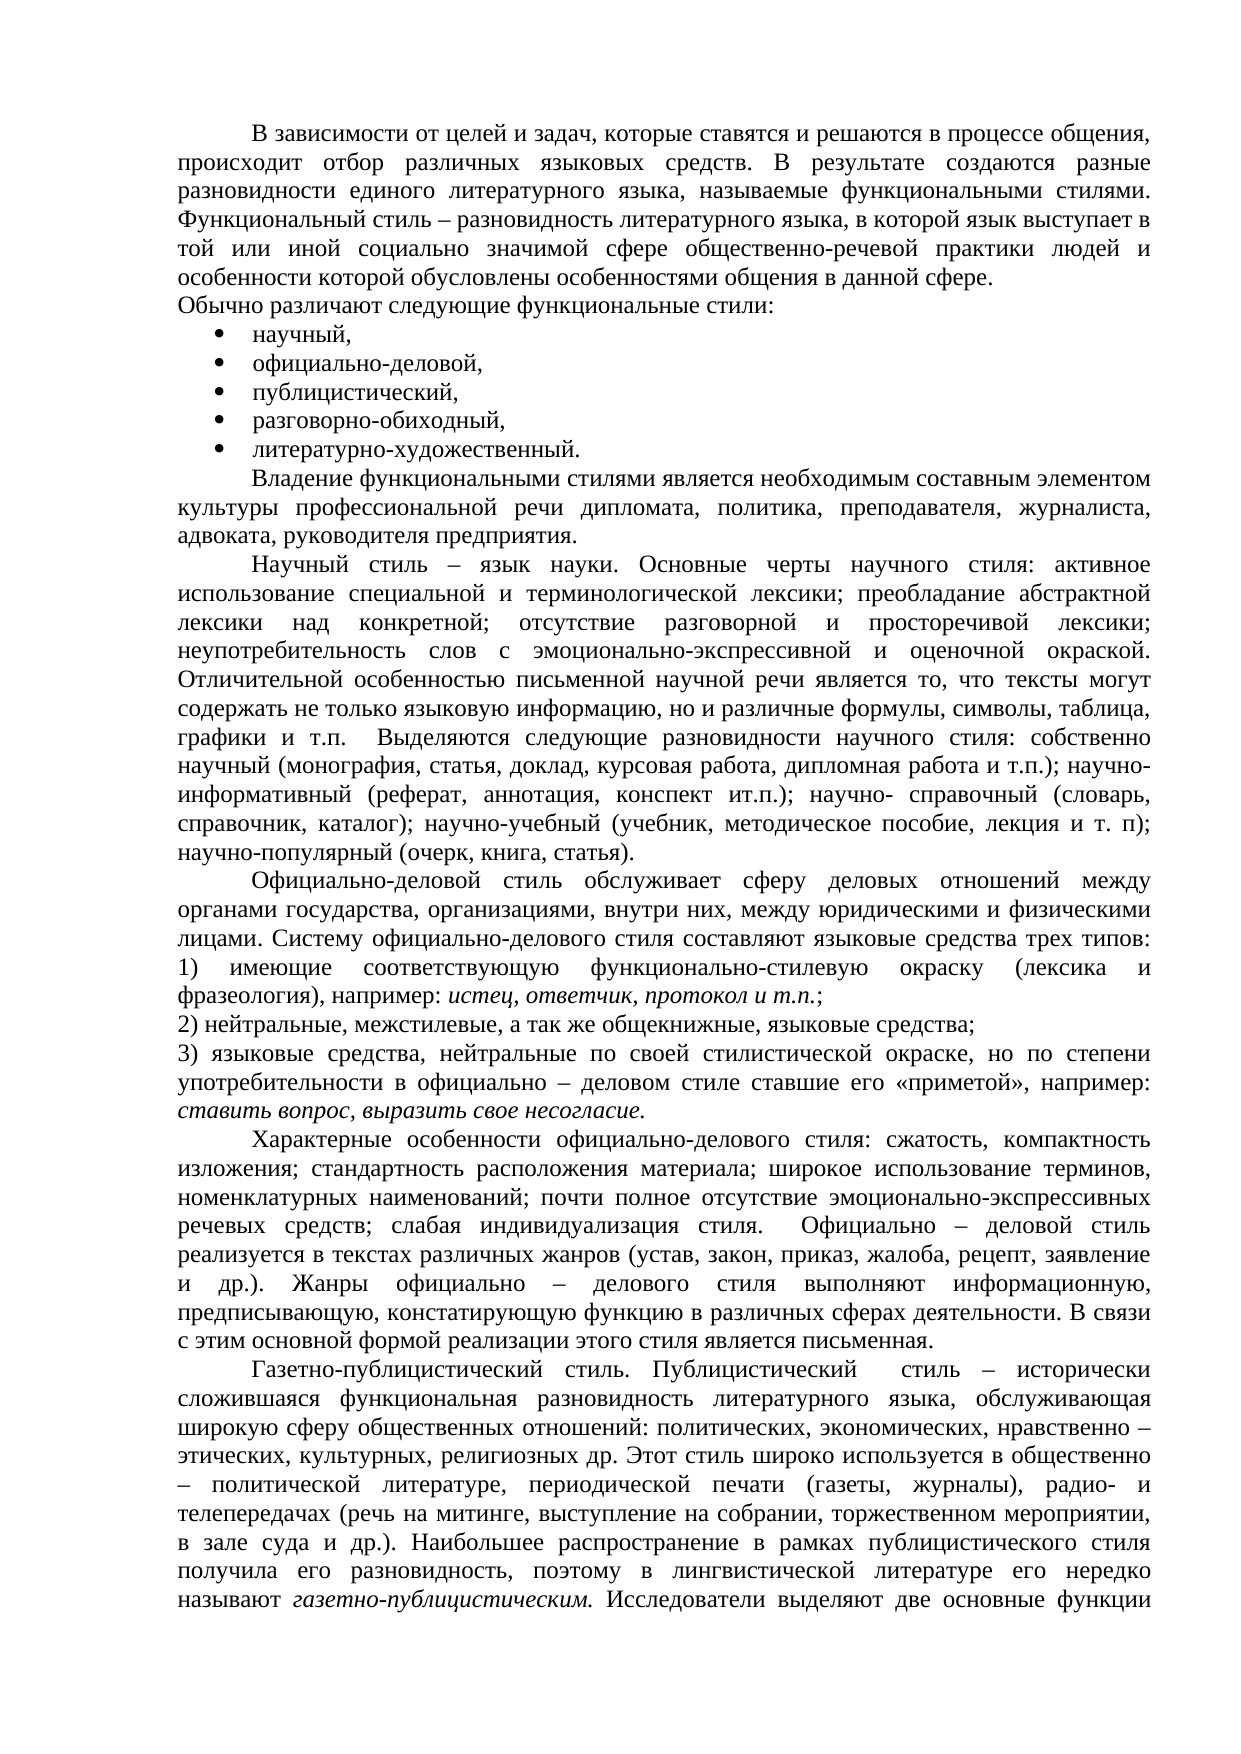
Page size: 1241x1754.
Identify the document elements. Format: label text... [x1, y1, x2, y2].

list официально-деловой, [215, 348, 1152, 377]
text В зависимости от целей и задач, которые ставятся и решаются в процессе общения, происходит отбор различных языковых средств. В результате создаются разные разновидности единого литературного языка, называемые функциональными стилями. Функциональный стиль – разновидность литературного языка, в которой язык выступает в той или иной социально значимой сфере общественно-речевой практики людей и особенности которой обусловлены особенностями общения в данной сфере. [177, 118, 1152, 291]
text 2) нейтральные, межстилевые, а так же общекнижные, языковые средства; [177, 1009, 1152, 1038]
text Официально-деловой стиль обслуживает сферу деловых отношений между органами государства, организациями, внутри них, между юридическими и физическими лицами. Систему официально-делового стиля составляют языковые средства трех типов: 1) имеющие соответствующую функционально-стилевую окраску (лексика и фразеология), например: истец, ответчик, протокол и т.п.; [177, 866, 1152, 1009]
list публицистический, [215, 377, 1152, 406]
list разговорно-обиходный, [215, 406, 1152, 434]
text Научный стиль – язык науки. Основные черты научного стиля: активное использование специальной и терминологической лексики; преобладание абстрактной лексики над конкретной; отсутствие разговорной и просторечивой лексики; неупотребительность слов с эмоционально-экспрессивной и оценочной окраской. Отличительной особенностью письменной научной речи является то, что тексты могут содержать не только языковую информацию, но и различные формулы, символы, таблица, графики и т.п. Выделяются следующие разновидности научного стиля: собственно научный (монография, статья, доклад, курсовая работа, дипломная работа и т.п.); научно-информативный (реферат, аннотация, конспект ит.п.); научно- справочный (словарь, справочник, каталог); научно-учебный (учебник, методическое пособие, лекция и т. п); научно-популярный (очерк, книга, статья). [177, 549, 1152, 866]
list научный, [215, 319, 1152, 348]
list литературно-художественный. [215, 434, 1152, 463]
text Обычно различают следующие функциональные стили: [177, 291, 1152, 319]
text Характерные особенности официально-делового стиля: сжатость, компактность изложения; стандартность расположения материала; широкое использование терминов, номенклатурных наименований; почти полное отсутствие эмоционально-экспрессивных речевых средств; слабая индивидуализация стиля. Официально – деловой стиль реализуется в текстах различных жанров (устав, закон, приказ, жалоба, рецепт, заявление и др.). Жанры официально – делового стиля выполняют информационную, предписывающую, констатирующую функцию в различных сферах деятельности. В связи с этим основной формой реализации этого стиля является письменная. [177, 1124, 1152, 1354]
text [177, 1354, 1152, 1613]
text Владение функциональными стилями является необходимым составным элементом культуры профессиональной речи дипломата, политика, преподавателя, журналиста, адвоката, руководителя предприятия. [177, 463, 1152, 549]
text 3) языковые средства, нейтральные по своей стилистической окраске, но по степени употребительности в официально – деловом стиле ставшие его «приметой», например: ставить вопрос, выразить свое несогласие. [177, 1038, 1152, 1124]
